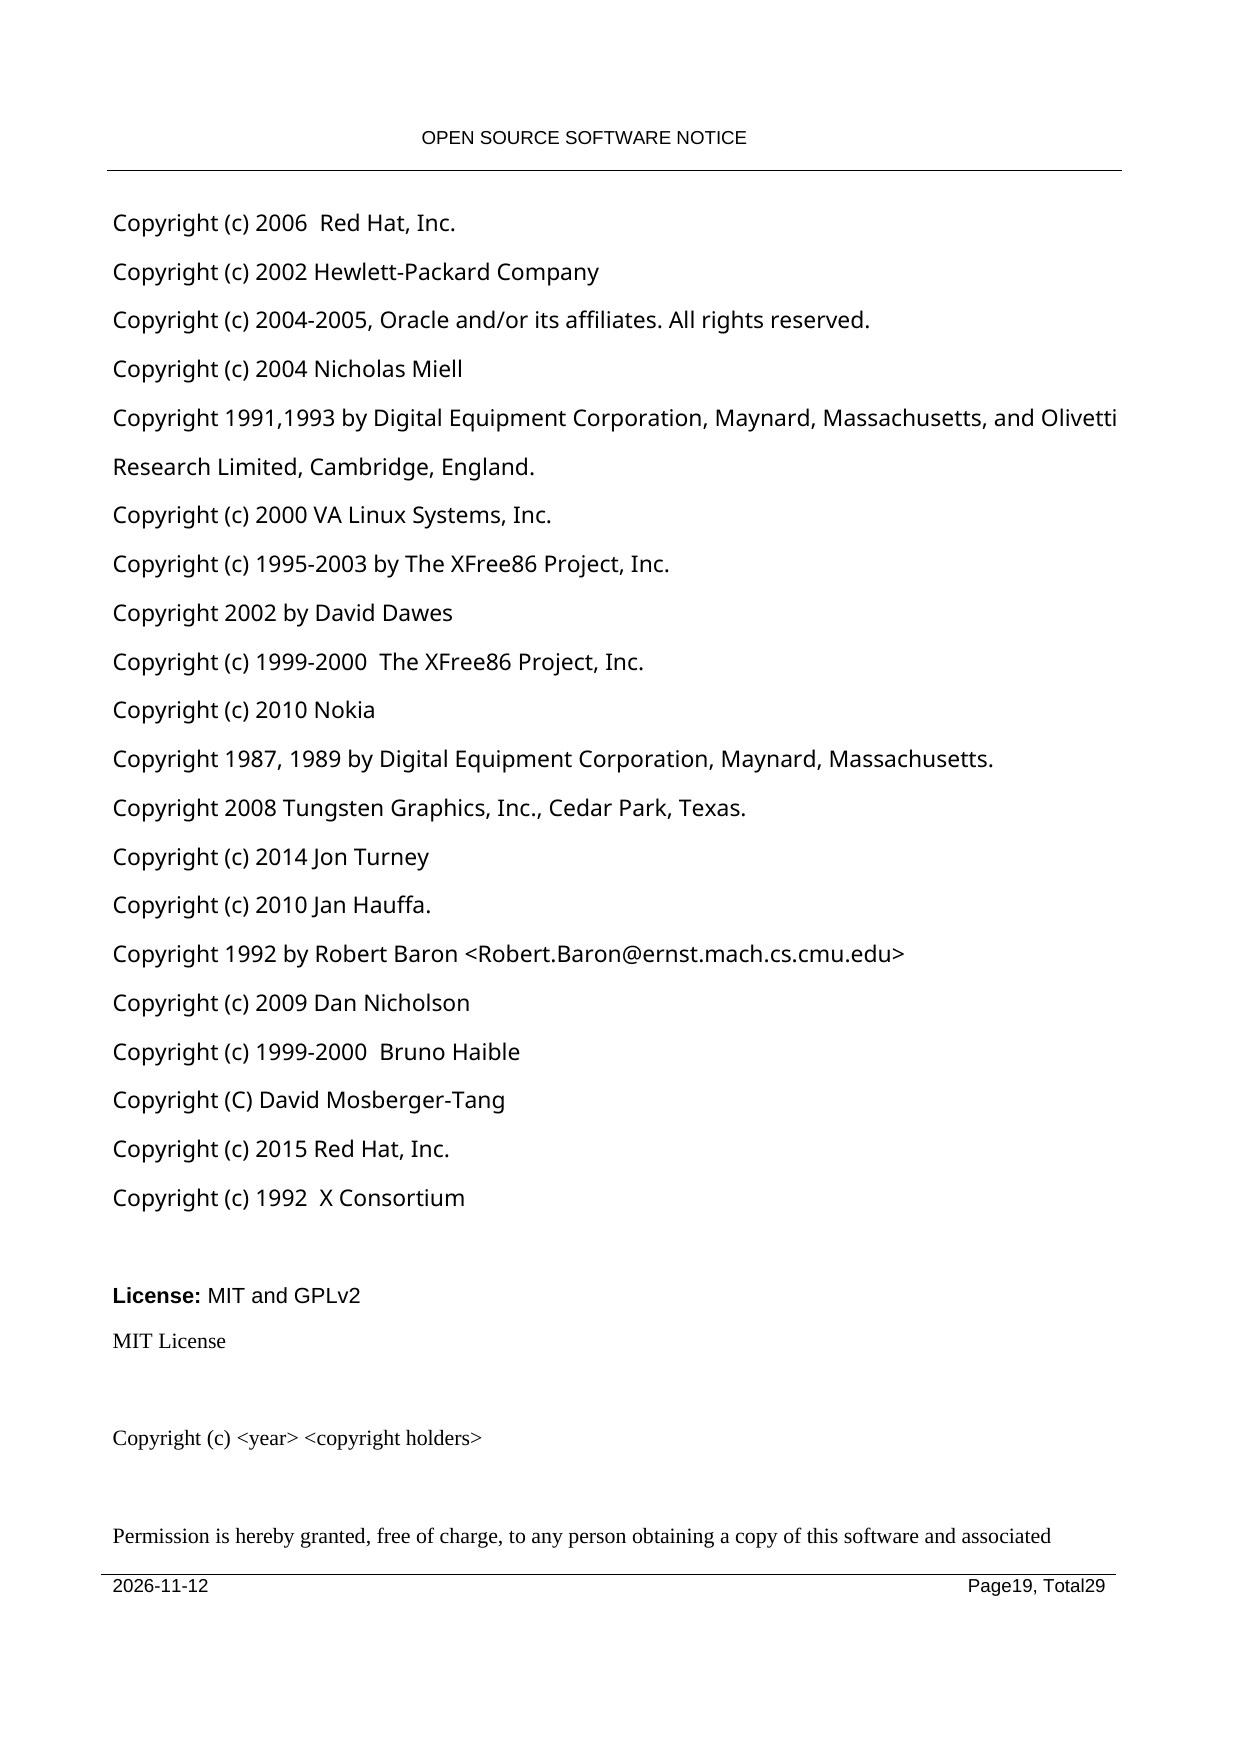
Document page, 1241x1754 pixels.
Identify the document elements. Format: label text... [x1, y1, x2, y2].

text License: MIT and GPLv2 [112, 1279, 1128, 1311]
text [112, 206, 1128, 1263]
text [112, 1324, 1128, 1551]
